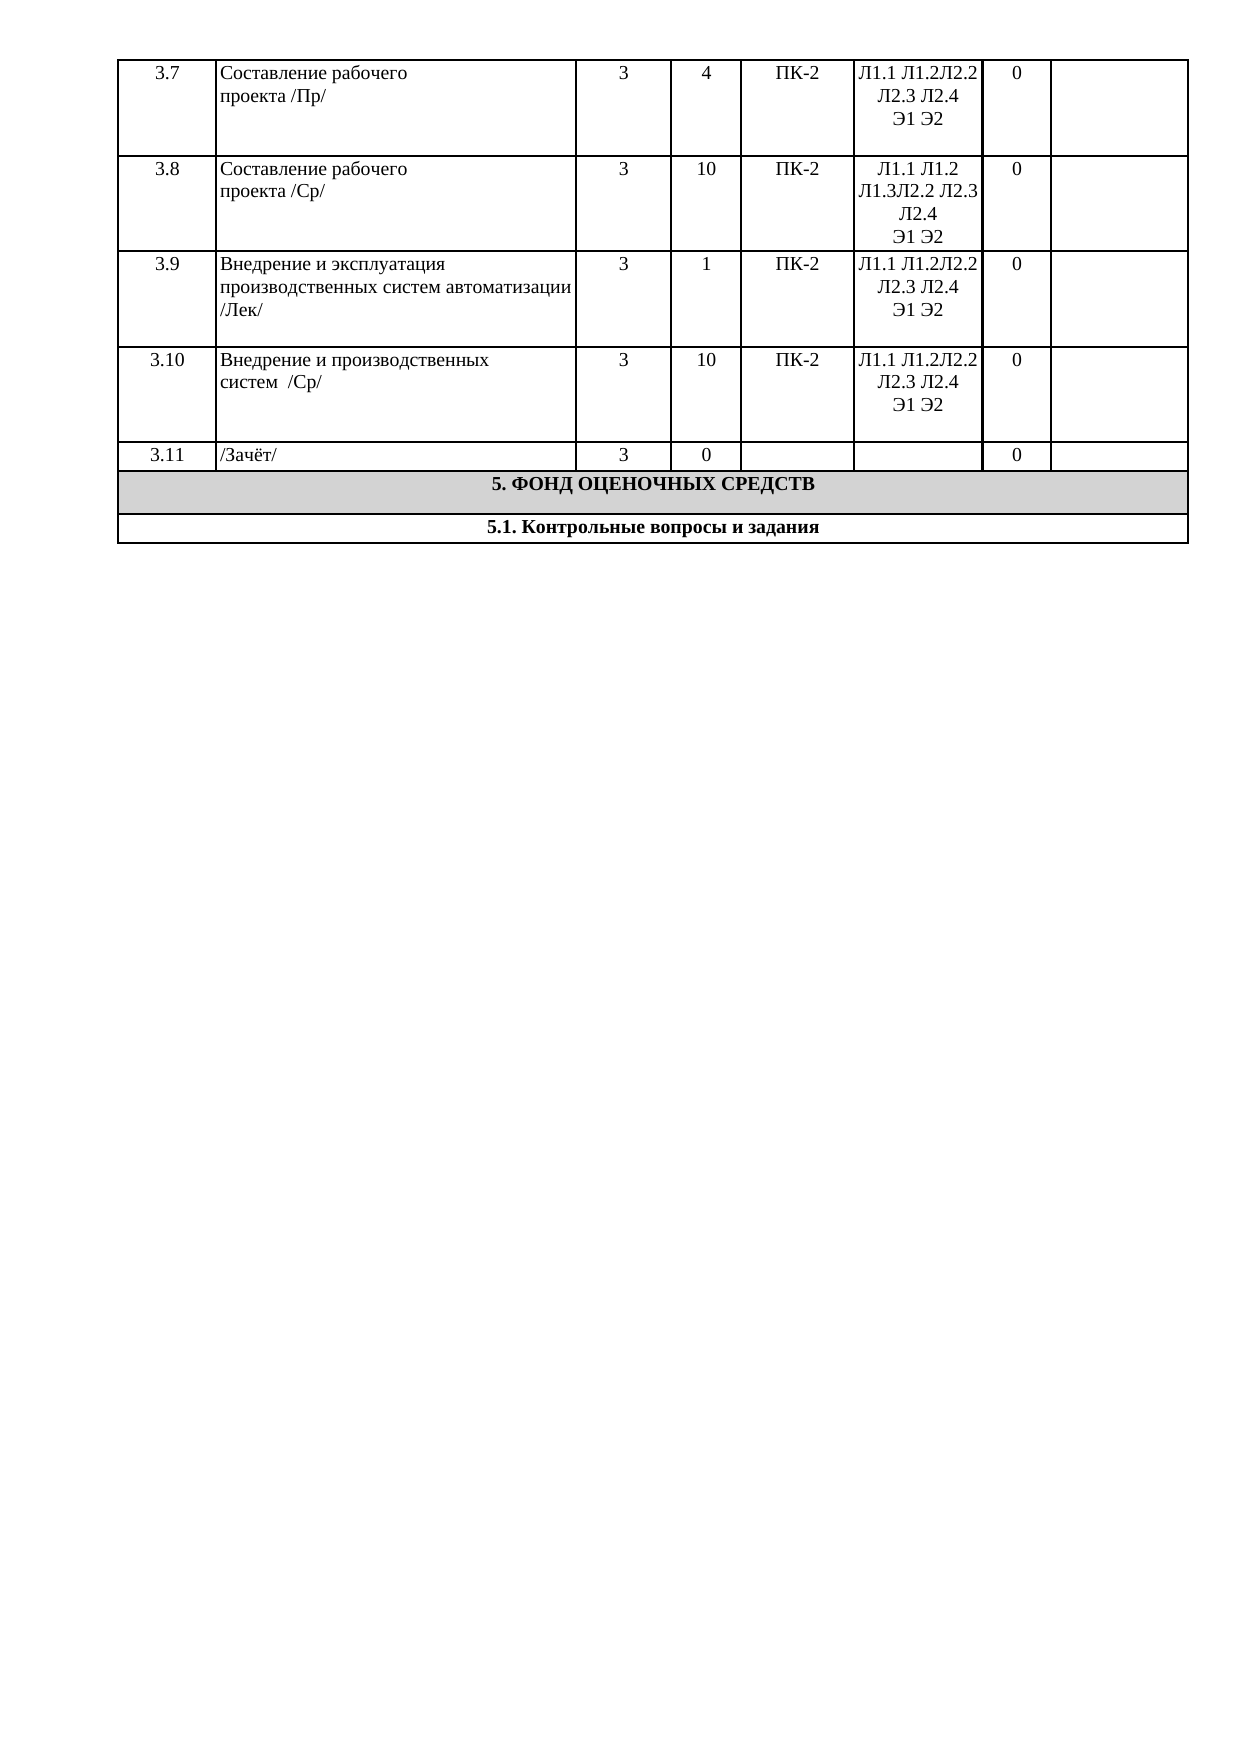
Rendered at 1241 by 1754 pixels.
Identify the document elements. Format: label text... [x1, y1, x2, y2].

table_cell 3.11 [119, 443, 215, 470]
table_cell ПК-2 [742, 157, 853, 250]
table_cell 5.1. Контрольные вопросы и задания [119, 515, 1187, 542]
table_cell [855, 443, 981, 470]
table_cell ПК-2 [742, 252, 853, 346]
table_cell 1 [672, 252, 740, 346]
table_cell [1052, 61, 1187, 154]
table_cell Внедрение и эксплуатация производственных систем автоматизации /Лек/ [217, 252, 575, 346]
table_cell 3 [577, 157, 670, 250]
table_cell 3.10 [119, 348, 215, 441]
table_cell 0 [672, 443, 740, 470]
table_cell 3 [577, 443, 670, 470]
table_cell 10 [672, 348, 740, 441]
table_cell 0 [984, 252, 1050, 346]
table_cell 3.9 [119, 252, 215, 346]
table_cell [1052, 157, 1187, 250]
table_cell Л1.1 Л1.2 Л1.3Л2.2 Л2.3 Л2.4 Э1 Э2 [855, 157, 981, 250]
table_cell 3.7 [119, 61, 215, 154]
table_cell [1052, 348, 1187, 441]
table_cell 10 [672, 157, 740, 250]
table_cell [742, 443, 853, 470]
table_cell 0 [984, 61, 1050, 154]
table_cell 0 [984, 443, 1050, 470]
table_cell ПК-2 [742, 61, 853, 154]
table_cell Л1.1 Л1.2Л2.2 Л2.3 Л2.4 Э1 Э2 [855, 252, 981, 346]
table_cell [855, 61, 981, 154]
table_cell 0 [984, 348, 1050, 441]
table_cell [1052, 443, 1187, 470]
table_cell 3 [577, 348, 670, 441]
table_cell 0 [984, 157, 1050, 250]
table_cell 4 [672, 61, 740, 154]
table_cell [1052, 252, 1187, 346]
table_cell Составление рабочего проекта /Пр/ [217, 61, 575, 154]
table_cell Составление рабочего проекта /Ср/ [217, 157, 575, 250]
table_cell Внедрение и производственных систем /Ср/ [217, 348, 575, 441]
table_cell ПК-2 [742, 348, 853, 441]
table_cell /Зачёт/ [217, 443, 575, 470]
table_cell 3 [577, 252, 670, 346]
table_cell Л1.1 Л1.2Л2.2 Л2.3 Л2.4 Э1 Э2 [855, 348, 981, 441]
table_cell 3.8 [119, 157, 215, 250]
table_cell 3 [577, 61, 670, 154]
table_cell 5. ФОНД ОЦЕНОЧНЫХ СРЕДСТВ [119, 472, 1187, 513]
